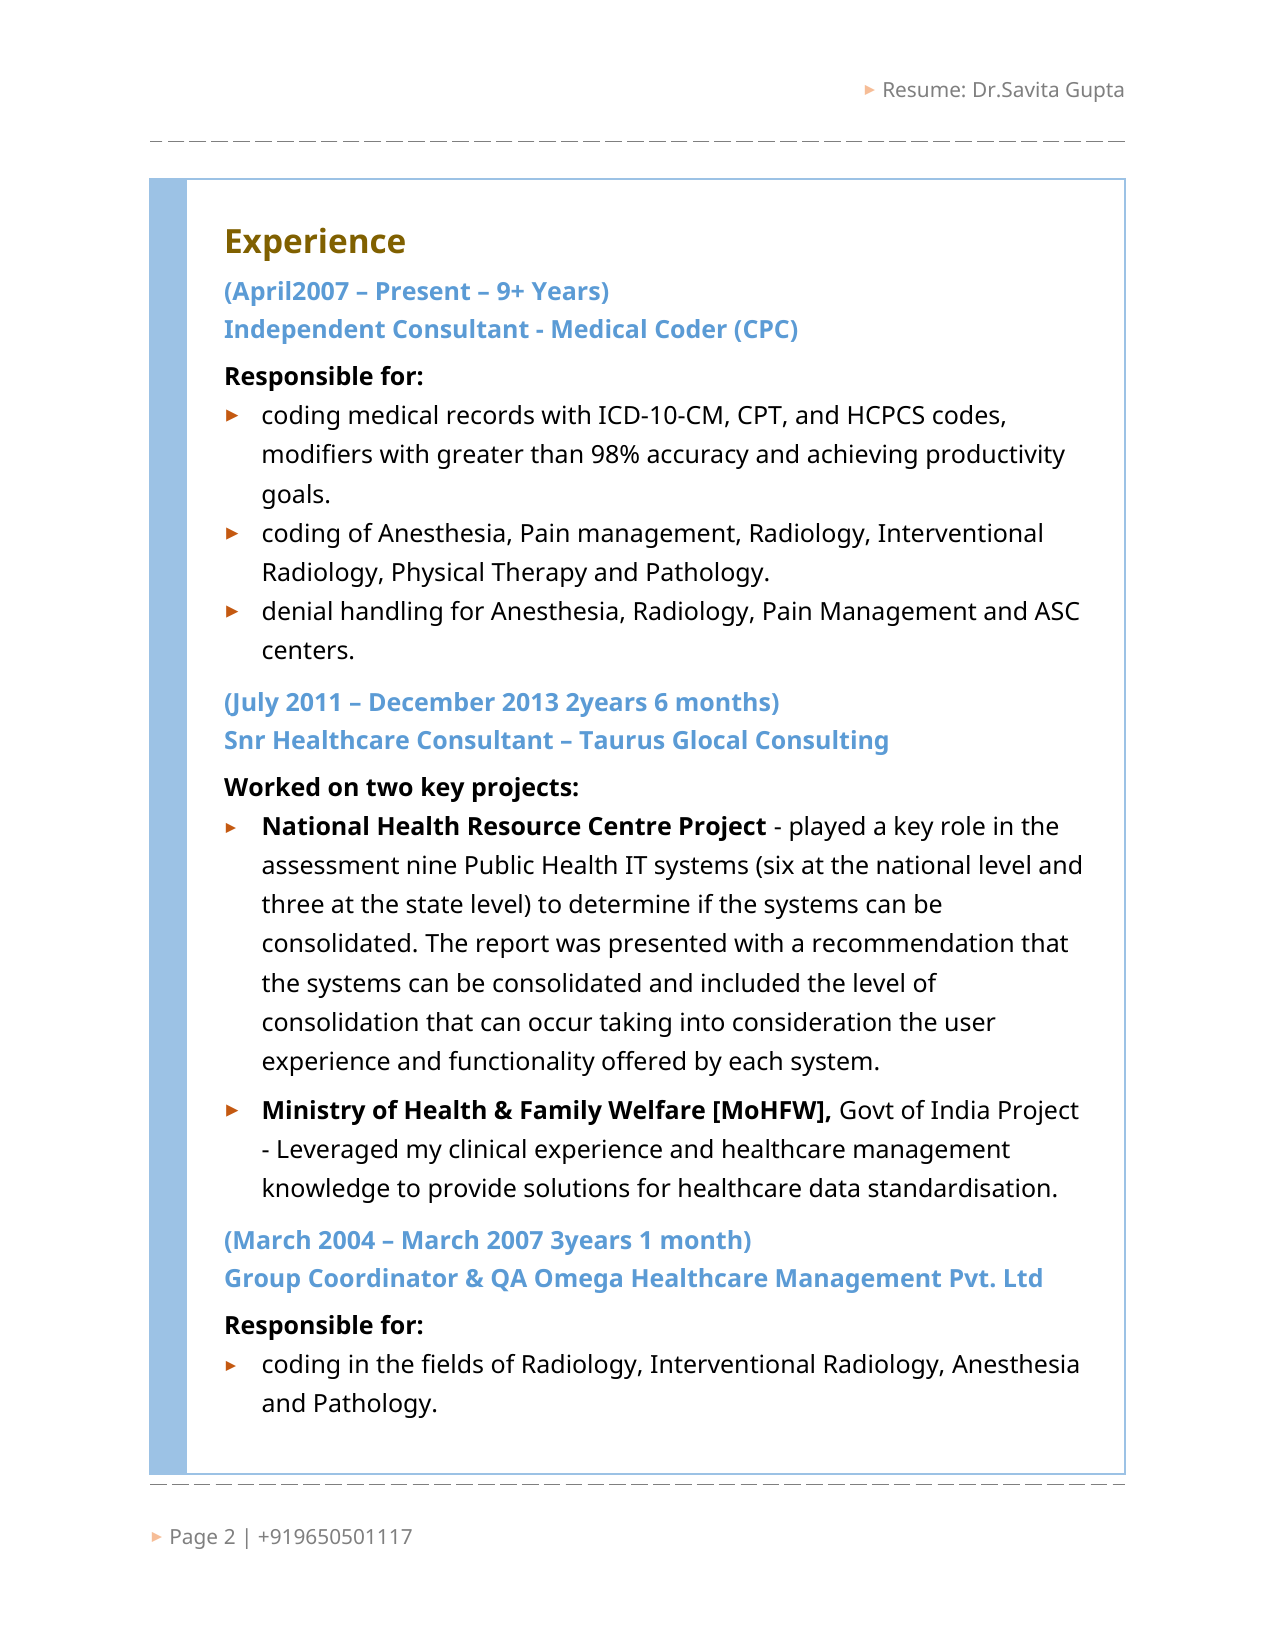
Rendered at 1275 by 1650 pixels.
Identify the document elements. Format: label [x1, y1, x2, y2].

table_header [151, 180, 186, 1473]
table_header [187, 180, 1124, 1473]
